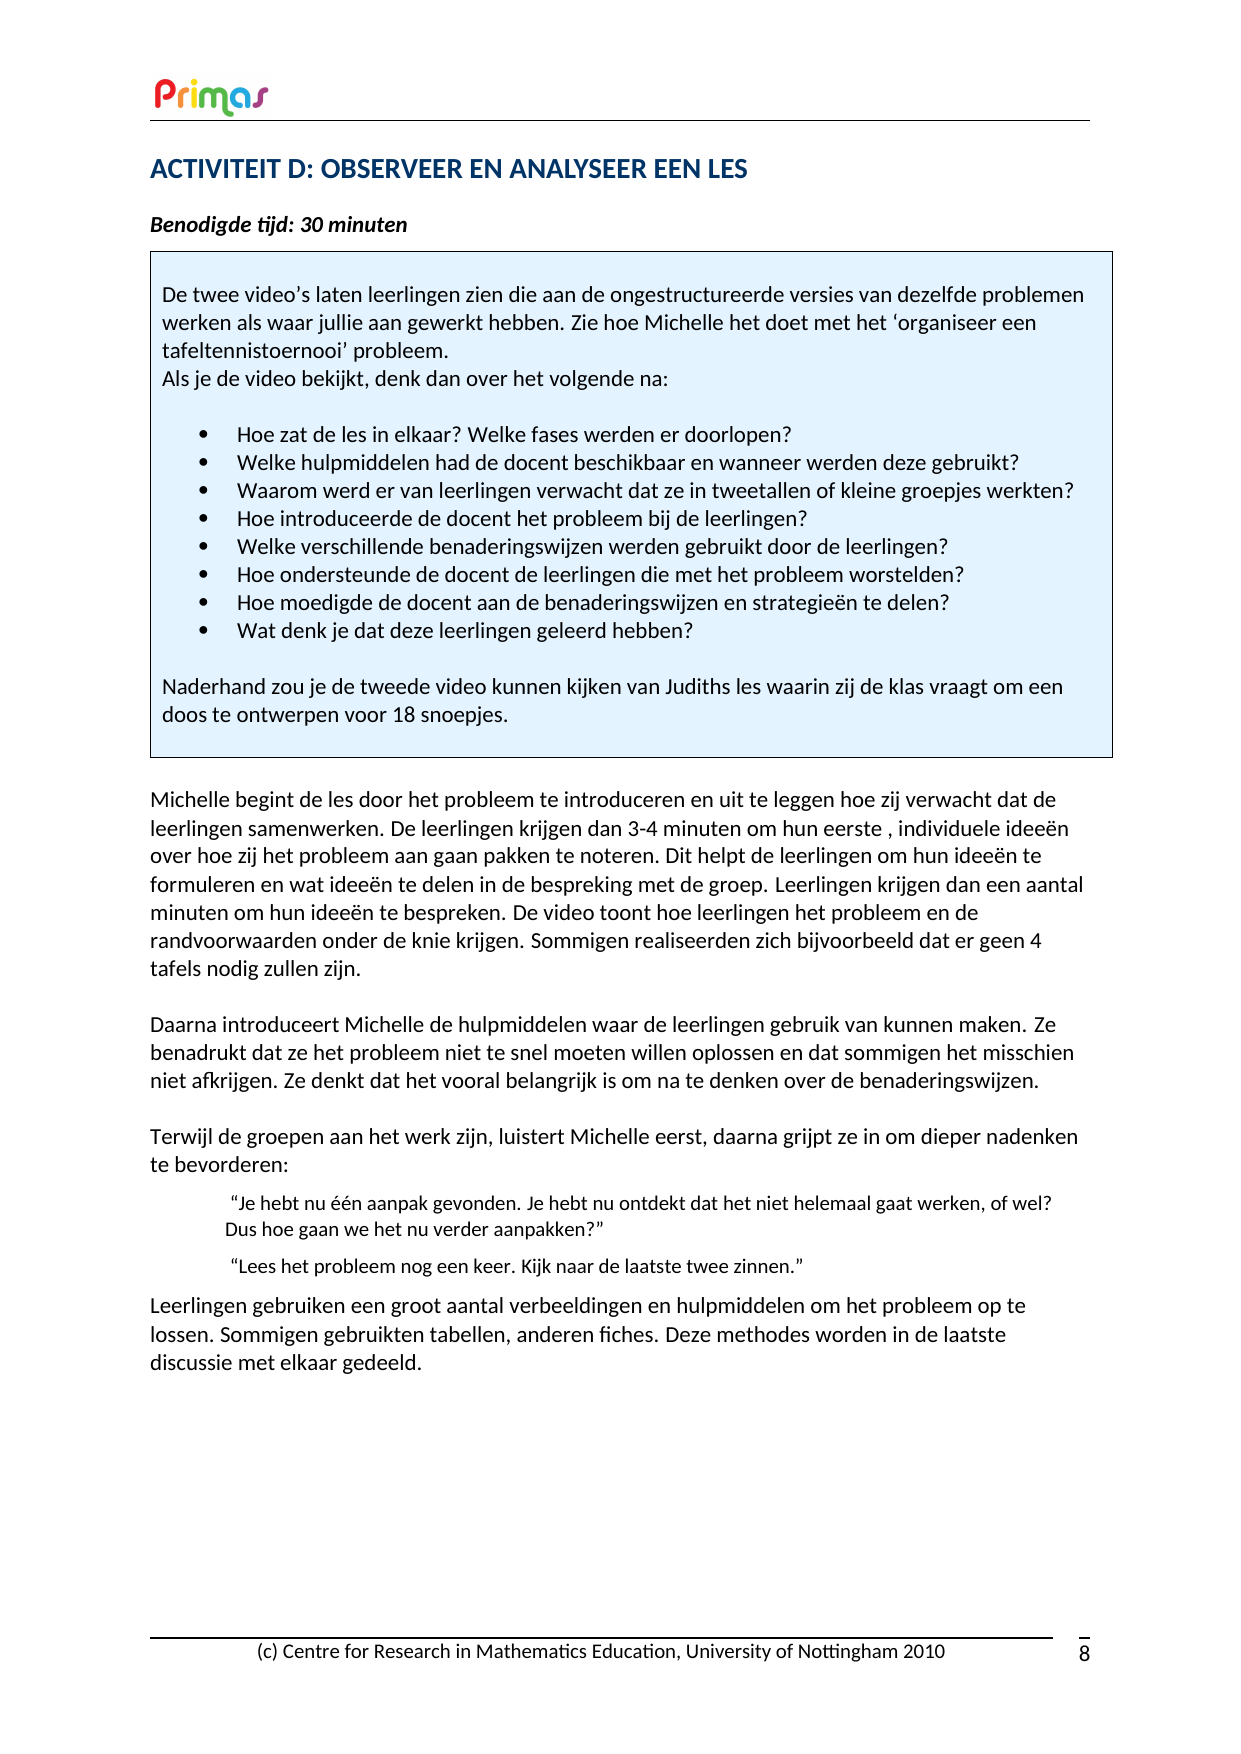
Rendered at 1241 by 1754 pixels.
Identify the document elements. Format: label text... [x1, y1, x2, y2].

subtitle ACTIVITEIT D: OBSERVEER EN ANALYSEER EEN LES [150, 150, 1090, 186]
text “Je hebt nu één aanpak gevonden. Je hebt nu ontdekt dat het niet helemaal gaat werken, of wel? Dus hoe gaan we het nu verder aanpakken?” [225, 1190, 1090, 1241]
table_header De twee video’s laten leerlingen zien die aan de ongestructureerde versies van dezelfde problemen werken als waar jullie aan gewerkt hebben. Zie hoe Michelle het doet met het ‘organiseer een tafeltennistoernooi’ probleem. Als je de video bekijkt, denk dan over het volgende na: Hoe zat de les in elkaar? Welke fases werden er doorlopen? Welke hulpmiddelen had de docent beschikbaar en wanneer werden deze gebruikt? Waarom werd er van leerlingen verwacht dat ze in tweetallen of kleine groepjes werkten? Hoe introduceerde de docent het probleem bij de leerlingen? Welke verschillende benaderingswijzen werden gebruikt door de leerlingen? Hoe ondersteunde de docent de leerlingen die met het probleem worstelden? Hoe moedigde de docent aan de benaderingswijzen en strategieën te delen? Wat denk je dat deze leerlingen geleerd hebben? Naderhand zou je de tweede video kunnen kijken van Judiths les waarin zij de klas vraagt om een doos te ontwerpen voor 18 snoepjes. [151, 252, 1112, 757]
picture [150, 73, 271, 120]
text “Lees het probleem nog een keer. Kijk naar de laatste twee zinnen.” [225, 1254, 1090, 1279]
text Terwijl de groepen aan het werk zijn, luistert Michelle eerst, daarna grijpt ze in om dieper nadenken te bevorderen: [150, 1122, 1090, 1178]
text Michelle begint de les door het probleem te introduceren en uit te leggen hoe zij verwacht dat de leerlingen samenwerken. De leerlingen krijgen dan 3-4 minuten om hun eerste , individuele ideeën over hoe zij het probleem aan gaan pakken te noteren. Dit helpt de leerlingen om hun ideeën te formuleren en wat ideeën te delen in de bespreking met de groep. Leerlingen krijgen dan een aantal minuten om hun ideeën te bespreken. De video toont hoe leerlingen het probleem en de randvoorwaarden onder de knie krijgen. Sommigen realiseerden zich bijvoorbeeld dat er geen 4 tafels nodig zullen zijn. [150, 786, 1090, 982]
subtitle Benodigde tijd: 30 minuten [150, 211, 1090, 239]
text Daarna introduceert Michelle de hulpmiddelen waar de leerlingen gebruik van kunnen maken. Ze benadrukt dat ze het probleem niet te snel moeten willen oplossen en dat sommigen het misschien niet afkrijgen. Ze denkt dat het vooral belangrijk is om na te denken over de benaderingswijzen. [150, 1010, 1090, 1094]
text Leerlingen gebruiken een groot aantal verbeeldingen en hulpmiddelen om het probleem op te lossen. Sommigen gebruikten tabellen, anderen fiches. Deze methodes worden in de laatste discussie met elkaar gedeeld. [150, 1292, 1090, 1376]
